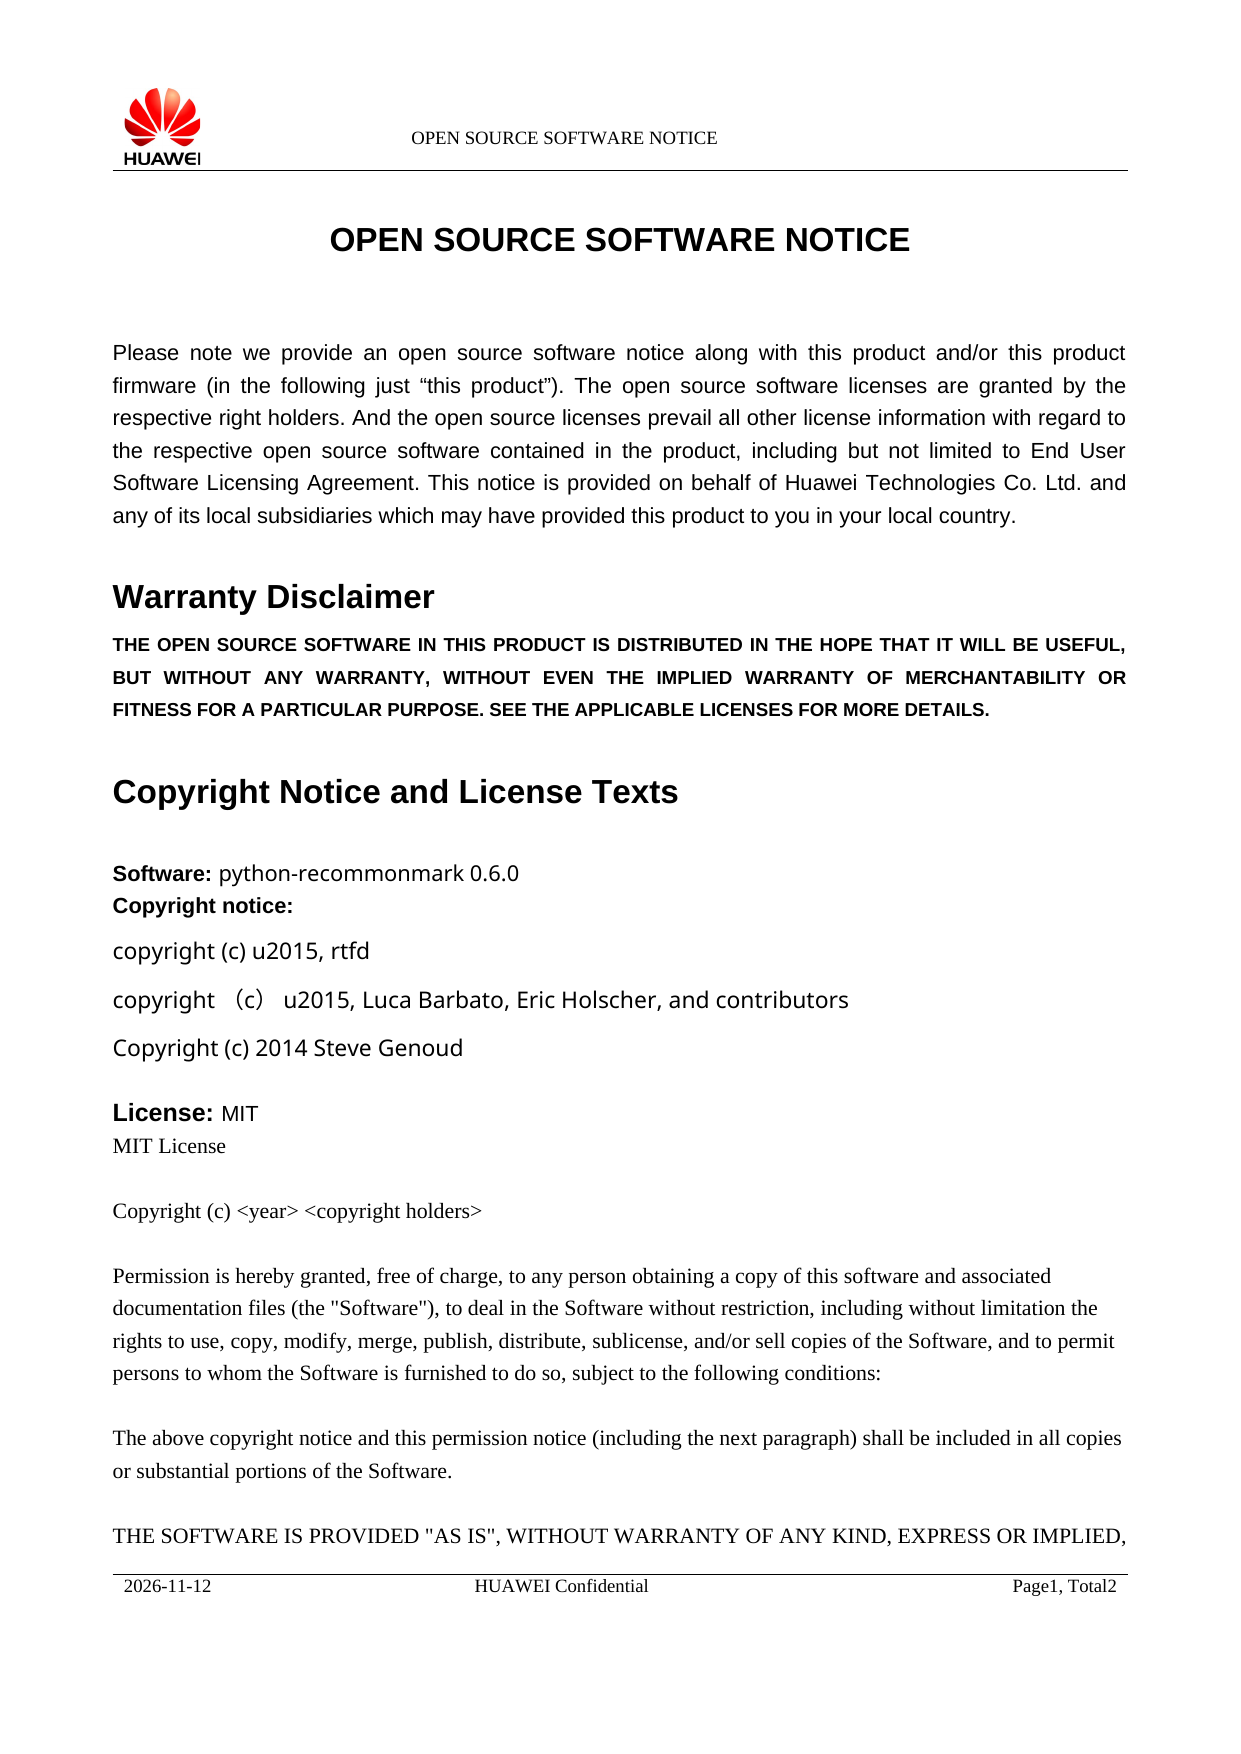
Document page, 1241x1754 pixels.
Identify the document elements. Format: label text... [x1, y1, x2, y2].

text Please note we provide an open source software notice along with this product and/or this product firmware (in the following just “this product”). The open source software licenses are granted by the respective right holders. And the open source licenses prevail all other license information with regard to the respective open source software contained in the product, including but not limited to End User Software Licensing Agreement. This notice is provided on behalf of Huawei Technologies Co. Ltd. and any of its local subsidiaries which may have provided this product to you in your local country. [112, 336, 1128, 531]
picture [124, 88, 201, 165]
text The open source software in this product is distributed in the hope that it will be useful, but WITHOUT ANY WARRANTY, without even the implied warranty of MERCHANTABILITY or FITNESS FOR A PARTICULAR PURPOSE. See the applicable licenses for more details. [112, 629, 1128, 726]
text OPEN SOURCE SOFTWARE NOTICE [112, 206, 1128, 271]
text copyright (c) u2015, rtfd copyright （c） u2015, Luca Barbato, Eric Holscher, and contributors Copyright (c) 2014 Steve Genoud [112, 934, 1128, 1096]
text Copyright Notice and License Texts [112, 759, 1128, 824]
title Software: python-recommonmark 0.6.0 [112, 856, 1128, 889]
text License: MIT [112, 1096, 1128, 1129]
text Warranty Disclaimer [112, 564, 1128, 629]
text Copyright notice: [112, 889, 1128, 921]
